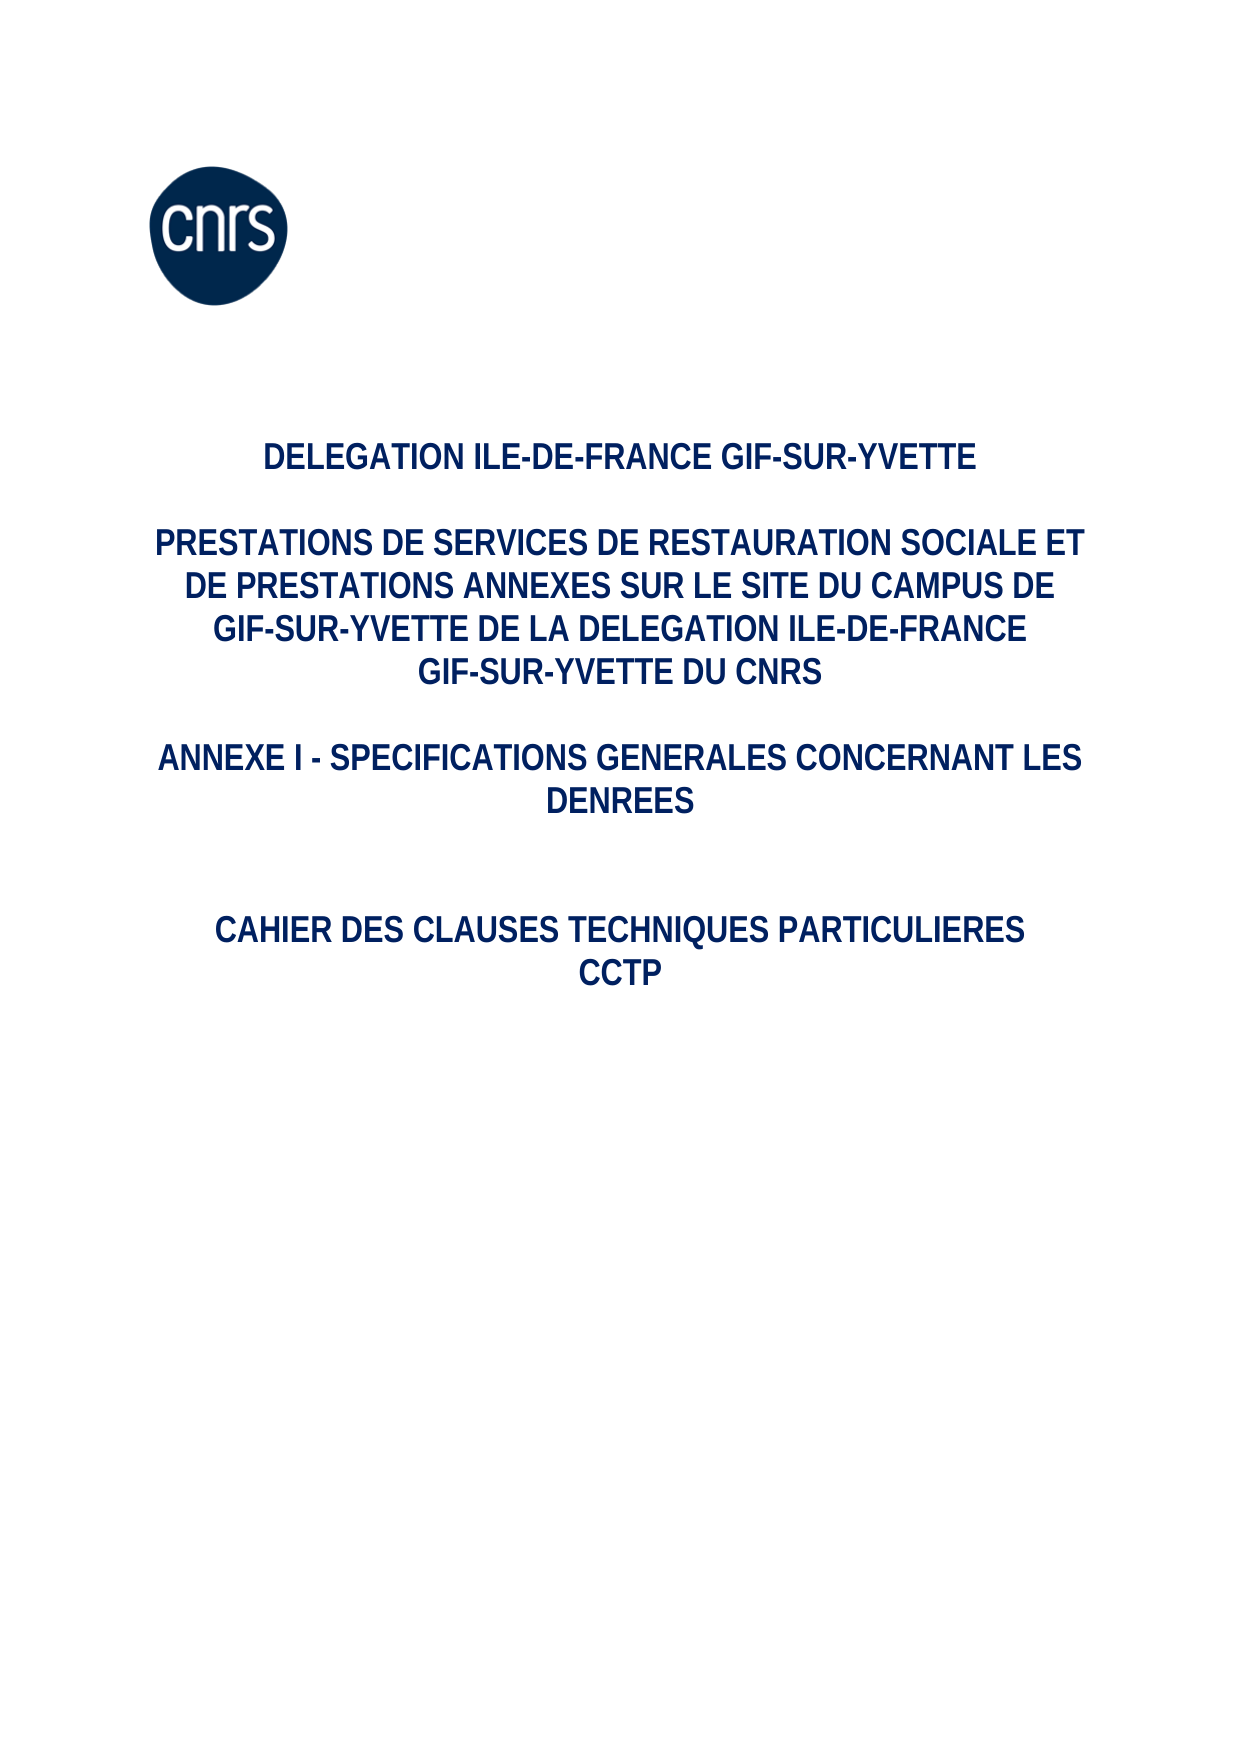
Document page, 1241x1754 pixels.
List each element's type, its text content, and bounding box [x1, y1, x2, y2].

text DELEGATION ILE-DE-FRANCE GIF-SUR-YVETTE [148, 434, 1093, 477]
text CCTP [148, 950, 1093, 993]
text ANNEXE I - SPECIFICATIONS GENERALES CONCERNANT LES DENREES [148, 735, 1093, 821]
picture [147, 165, 290, 307]
text GIF-SUR-YVETTE DE LA DELEGATION ILE-DE-FRANCE [148, 606, 1093, 649]
text CAHIER DES CLAUSES TECHNIQUES PARTICULIERES [148, 907, 1093, 950]
text PRESTATIONS DE SERVICES DE RESTAURATION SOCIALE ET DE PRESTATIONS ANNEXES SUR LE SITE DU CAMPUS DE [148, 520, 1093, 606]
text GIF-SUR-YVETTE DU CNRS [148, 649, 1093, 692]
